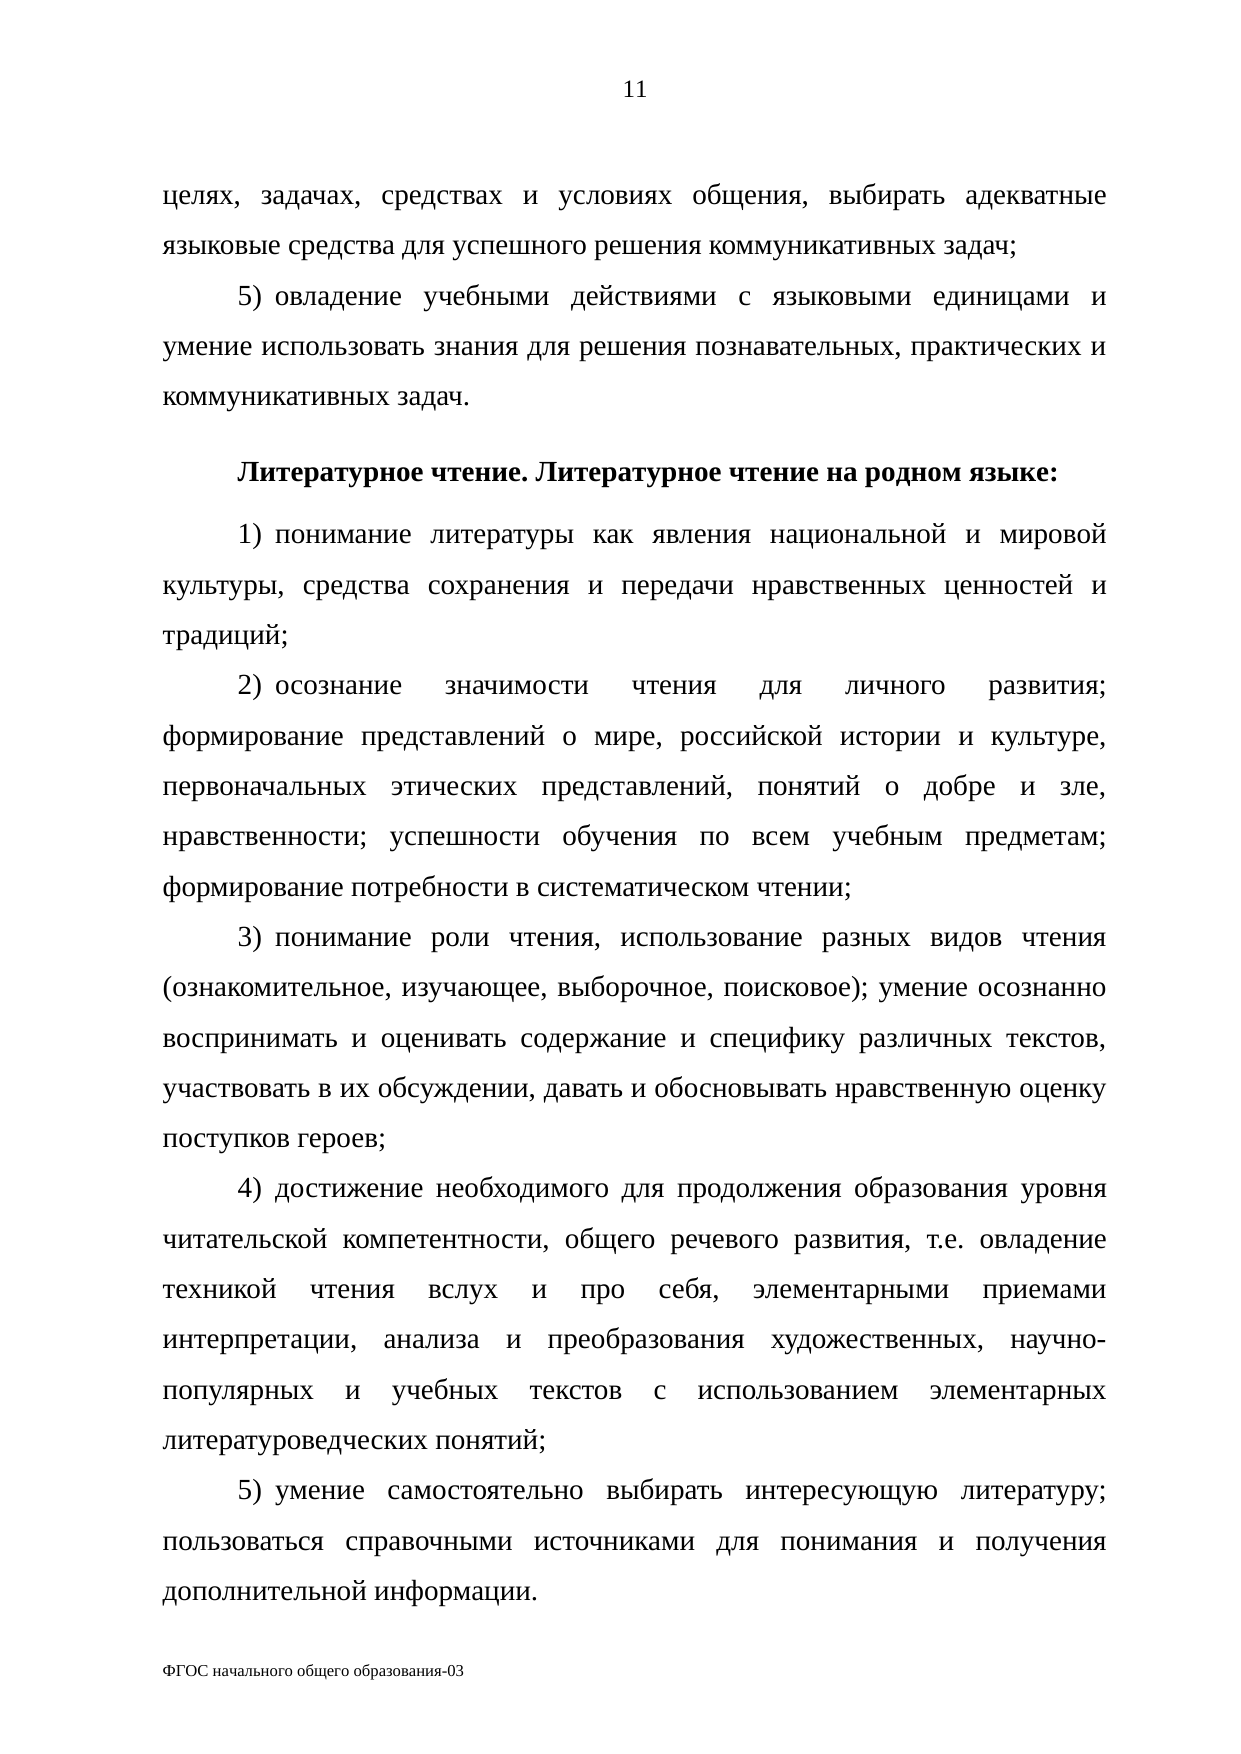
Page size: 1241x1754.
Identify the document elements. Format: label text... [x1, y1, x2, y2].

list достижение необходимого для продолжения образования уровня читательской компетентности, общего речевого развития, т.е. овладение техникой чтения вслух и про себя, элементарными приемами интерпретации, анализа и преобразования художественных, научно-популярных и учебных текстов с использованием элементарных литературоведческих понятий; [162, 1171, 1107, 1456]
list овладение учебными действиями с языковыми единицами и умение использовать знания для решения познавательных, практических и коммуникативных задач. [162, 278, 1107, 412]
list умение самостоятельно выбирать интересующую литературу; пользоваться справочными источниками для понимания и получения дополнительной информации. [162, 1472, 1107, 1607]
list понимание литературы как явления национальной и мировой культуры, средства сохранения и передачи нравственных ценностей и традиций; [162, 517, 1107, 651]
list осознание значимости чтения для личного развития; формирование представлений о мире, российской истории и культуре, первоначальных этических представлений, понятий о добре и зле, нравственности; успешности обучения по всем учебным предметам; формирование потребности в систематическом чтении; [162, 667, 1107, 902]
text Литературное чтение. Литературное чтение на родном языке: [162, 454, 1107, 487]
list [162, 177, 1107, 261]
list понимание роли чтения, использование разных видов чтения (ознакомительное, изучающее, выборочное, поисковое); умение осознанно воспринимать и оценивать содержание и специфику различных текстов, участвовать в их обсуждении, давать и обосновывать нравственную оценку поступков героев; [162, 919, 1107, 1154]
